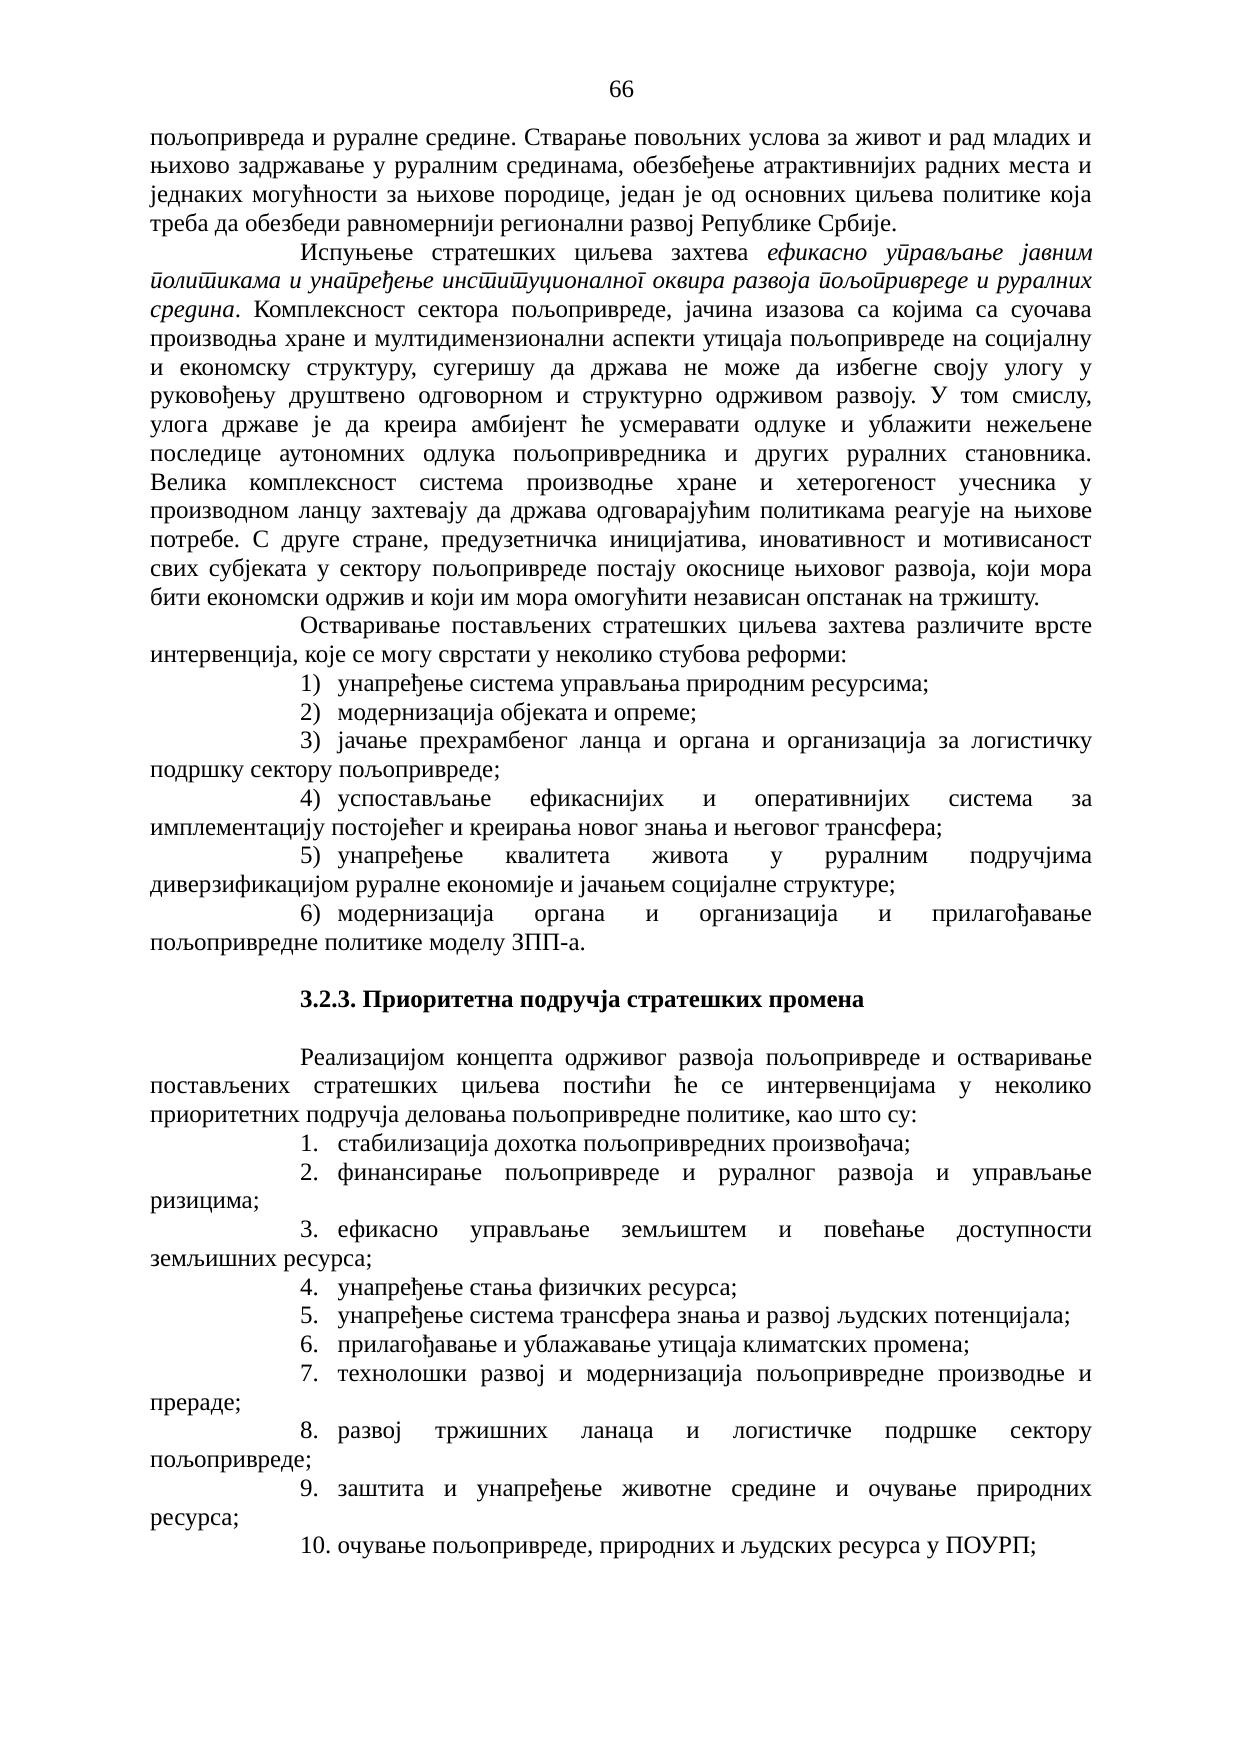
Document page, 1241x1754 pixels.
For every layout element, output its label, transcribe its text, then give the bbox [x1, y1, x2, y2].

list модернизација објеката и опреме; [150, 697, 1093, 726]
list стабилизација дохотка пољопривредних произвођача; [150, 1128, 1093, 1157]
list технолошки развој и модернизација пољопривредне производње и прераде; [150, 1358, 1093, 1416]
list заштита и унапређење животне средине и очување природних ресурса; [150, 1473, 1093, 1531]
list очување пољопривреде, природних и људских ресурса у ПОУРП; [150, 1531, 1093, 1559]
list ефикасно управљање земљиштем и повећање доступности земљишних ресурса; [150, 1214, 1093, 1272]
text Реализацијом концепта одрживог развоја пољопривреде и остваривање постављених стратешких циљева постићи ће се интервенцијама у неколико приоритетних подручја деловања пољопривредне политике, као што су: [150, 1042, 1093, 1128]
list унапређење система трансфера знања и развој људских потенцијала; [150, 1301, 1093, 1329]
list успостављање ефикаснијих и оперативнијих система за имплементацију постојећег и креирања новог знања и његовог трансфера; [150, 783, 1093, 841]
list унапређење стања физичких ресурса; [150, 1272, 1093, 1301]
list унапређење система управљања природним ресурсима; [150, 668, 1093, 697]
text Остваривање постављених стратешких циљева захтева различите врсте интервенција, које се могу сврстати у неколико стубова реформи: [150, 611, 1093, 668]
list прилагођавање и ублажавање утицаја климатских промена; [150, 1329, 1093, 1358]
list јачање прехрамбеног ланца и органа и организација за логистичку подршку сектору пољопривреде; [150, 726, 1093, 783]
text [150, 122, 1093, 237]
list модернизација органа и организација и прилагођавање пољопривредне политике моделу ЗПП-а. [150, 898, 1093, 956]
list финансирање пољопривреде и руралног развоја и управљање ризицима; [150, 1157, 1093, 1214]
text 3.2.3. Приоритетна подручја стратешких промена [150, 984, 1093, 1013]
text Испуњење стратешких циљева захтева ефикасно управљање јавним политикама и унапређење институционалног оквира развоја пољопривреде и руралних средина. Комплексност сектора пољопривреде, јачина изазова са којима са суочава производња хране и мултидимензионални аспекти утицаја пољопривреде на социјалну и економску структуру, сугеришу да држава не може да избегне своју улогу у руковођењу друштвено одговорном и структурно одрживом развоју. У том смислу, улога државе је да креира амбијент ће усмеравати одлуке и ублажити нежељене последице аутономних одлука пољопривредника и других руралних становника. Велика комплексност система производње хране и хетерогеност учесника у производном ланцу захтевају да држава одговарајућим политикама реагује на њихове потребе. С друге стране, предузетничка иницијатива, иновативност и мотивисаност свих субјеката у сектору пољопривреде постају окоснице њиховог развоја, који мора бити економски одржив и који им мора омогућити независан опстанак на тржишту. [150, 237, 1093, 611]
list развој тржишних ланаца и логистичке подршке сектору пољопривреде; [150, 1416, 1093, 1473]
list унапређење квалитета живота у руралним подручјима диверзификацијом руралне економије и јачањем социјалне структуре; [150, 841, 1093, 898]
